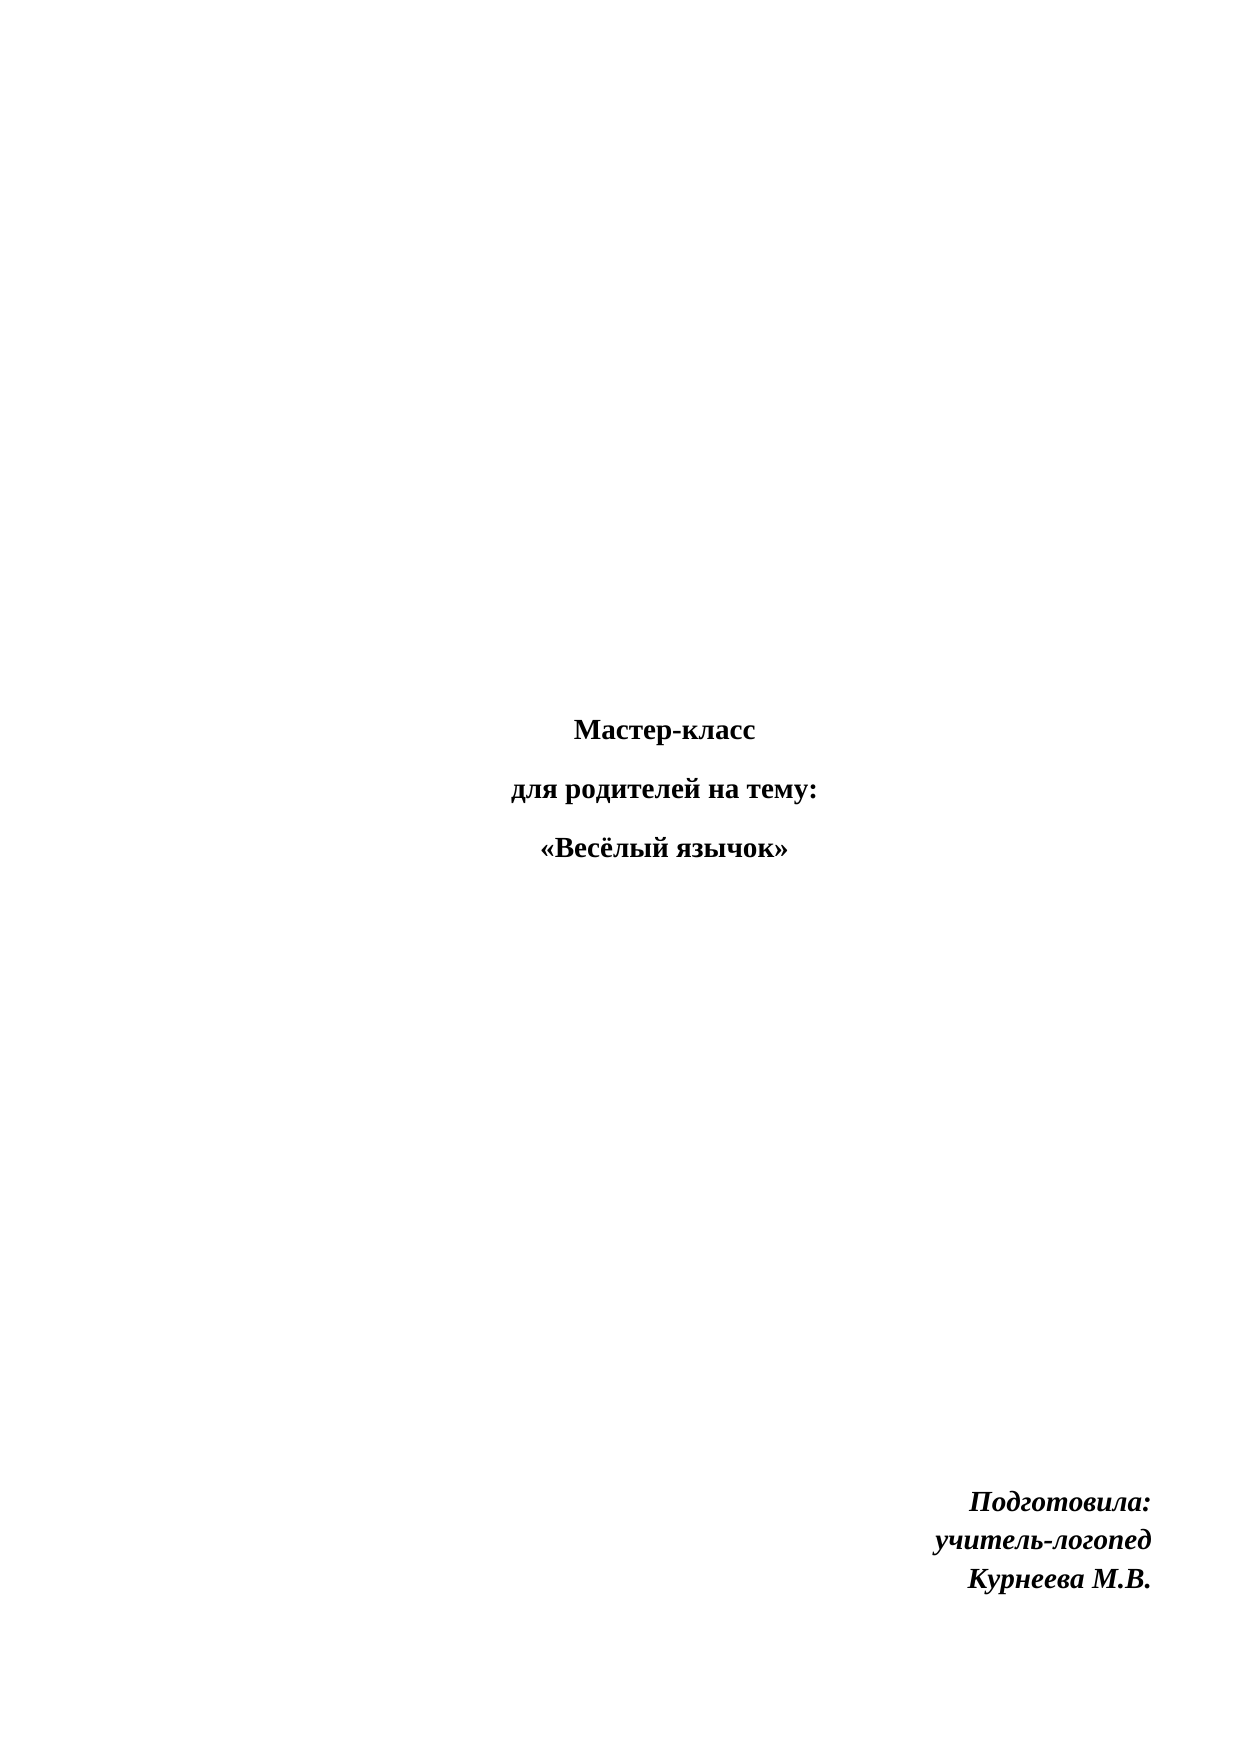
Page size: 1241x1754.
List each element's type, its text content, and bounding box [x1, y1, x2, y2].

text для родителей на тему: [177, 771, 1152, 805]
text «Весёлый язычок» [177, 831, 1152, 864]
text Подготовила: [177, 1484, 1152, 1517]
text учитель-логопед [177, 1522, 1152, 1556]
text Мастер-класс [177, 712, 1152, 745]
text Курнеева М.В. [177, 1561, 1152, 1594]
